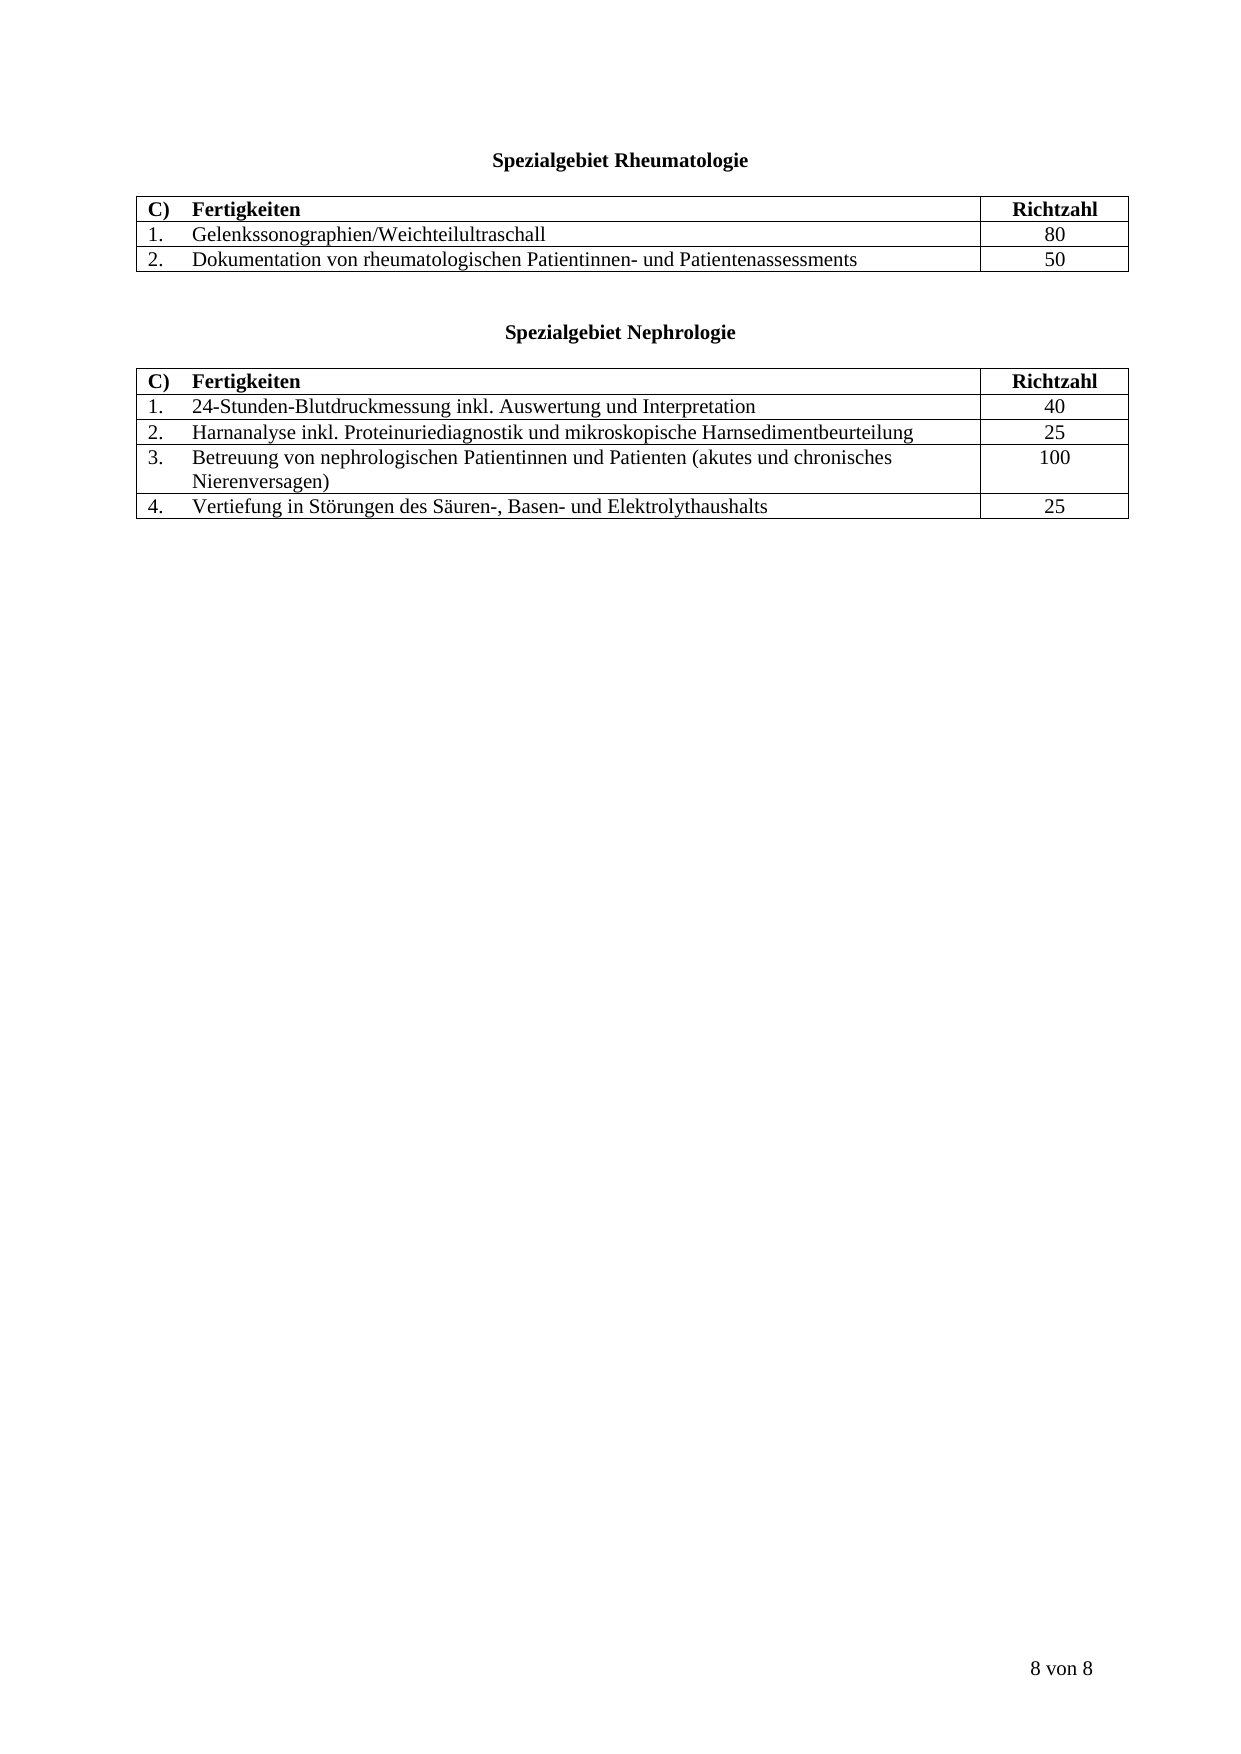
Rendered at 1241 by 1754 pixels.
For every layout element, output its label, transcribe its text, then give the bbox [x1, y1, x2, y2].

table_cell Gelenkssonographien/Weichteilultraschall [137, 222, 980, 246]
table_header Richtzahl [981, 197, 1128, 221]
table_cell 100 [981, 445, 1128, 493]
table_header C) Fertigkeiten [137, 197, 980, 221]
table_cell 50 [981, 247, 1128, 271]
table_header C) Fertigkeiten [137, 369, 980, 393]
table_cell 40 [981, 395, 1128, 418]
table_cell Vertiefung in Störungen des Säuren-, Basen- und Elektrolythaushalts [137, 494, 980, 518]
table_cell Harnanalyse inkl. Proteinuriediagnostik und mikroskopische Harnsedimentbeurteilung [137, 420, 980, 444]
table_cell Dokumentation von rheumatologischen Patientinnen- und Patientenassessments [137, 247, 980, 271]
text Spezialgebiet Nephrologie [148, 320, 1093, 344]
text Spezialgebiet Rheumatologie [148, 148, 1093, 172]
table_cell Betreuung von nephrologischen Patientinnen und Patienten (akutes und chronisches Nierenversagen) [137, 445, 980, 493]
table_cell 24-Stunden-Blutdruckmessung inkl. Auswertung und Interpretation [137, 395, 980, 418]
table_cell 25 [981, 420, 1128, 444]
table_header Richtzahl [981, 369, 1128, 393]
table_cell 80 [981, 222, 1128, 246]
table_cell 25 [981, 494, 1128, 518]
